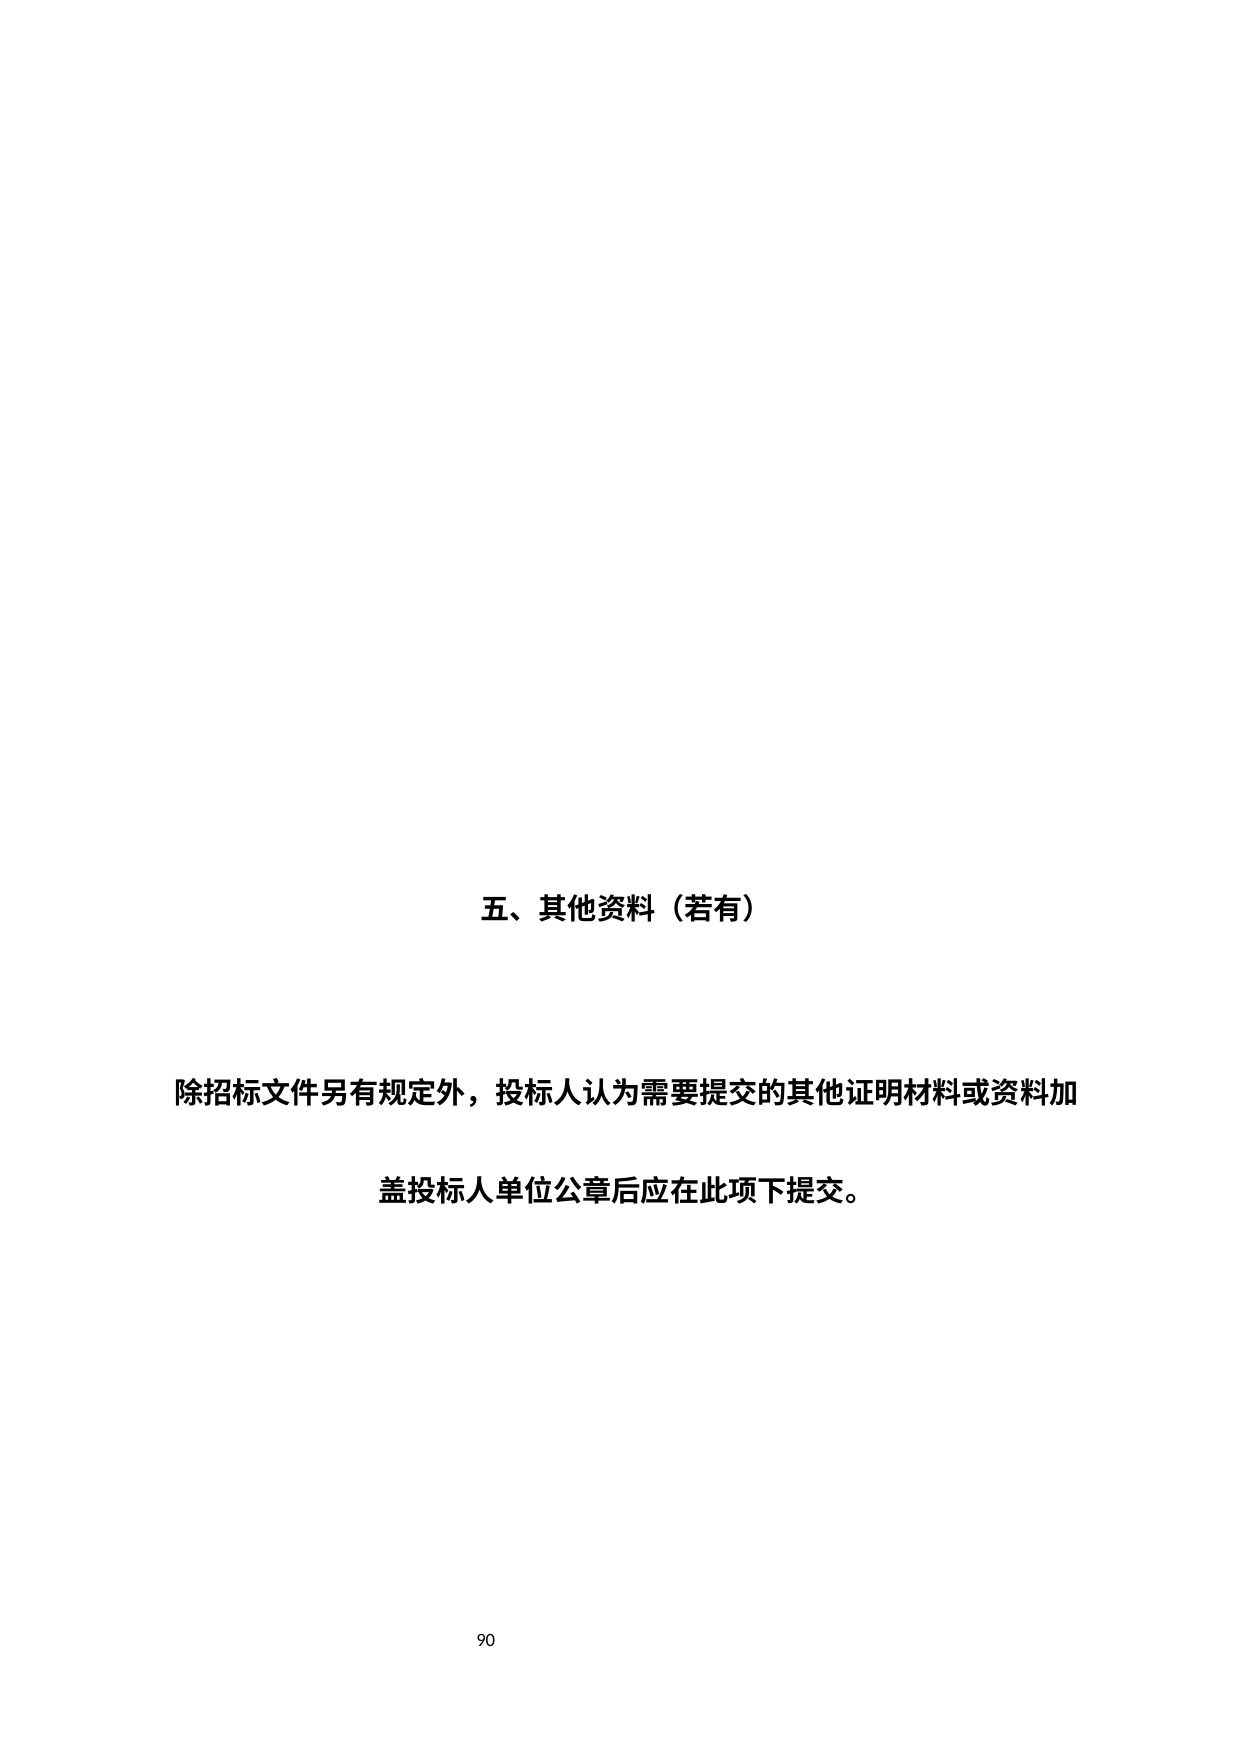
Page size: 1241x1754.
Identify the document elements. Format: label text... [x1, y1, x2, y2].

text 五、其他资料（若有） [165, 874, 1087, 939]
text 除招标文件另有规定外，投标人认为需要提交的其他证明材料或资料加盖投标人单位公章后应在此项下提交。 [165, 1058, 1087, 1221]
